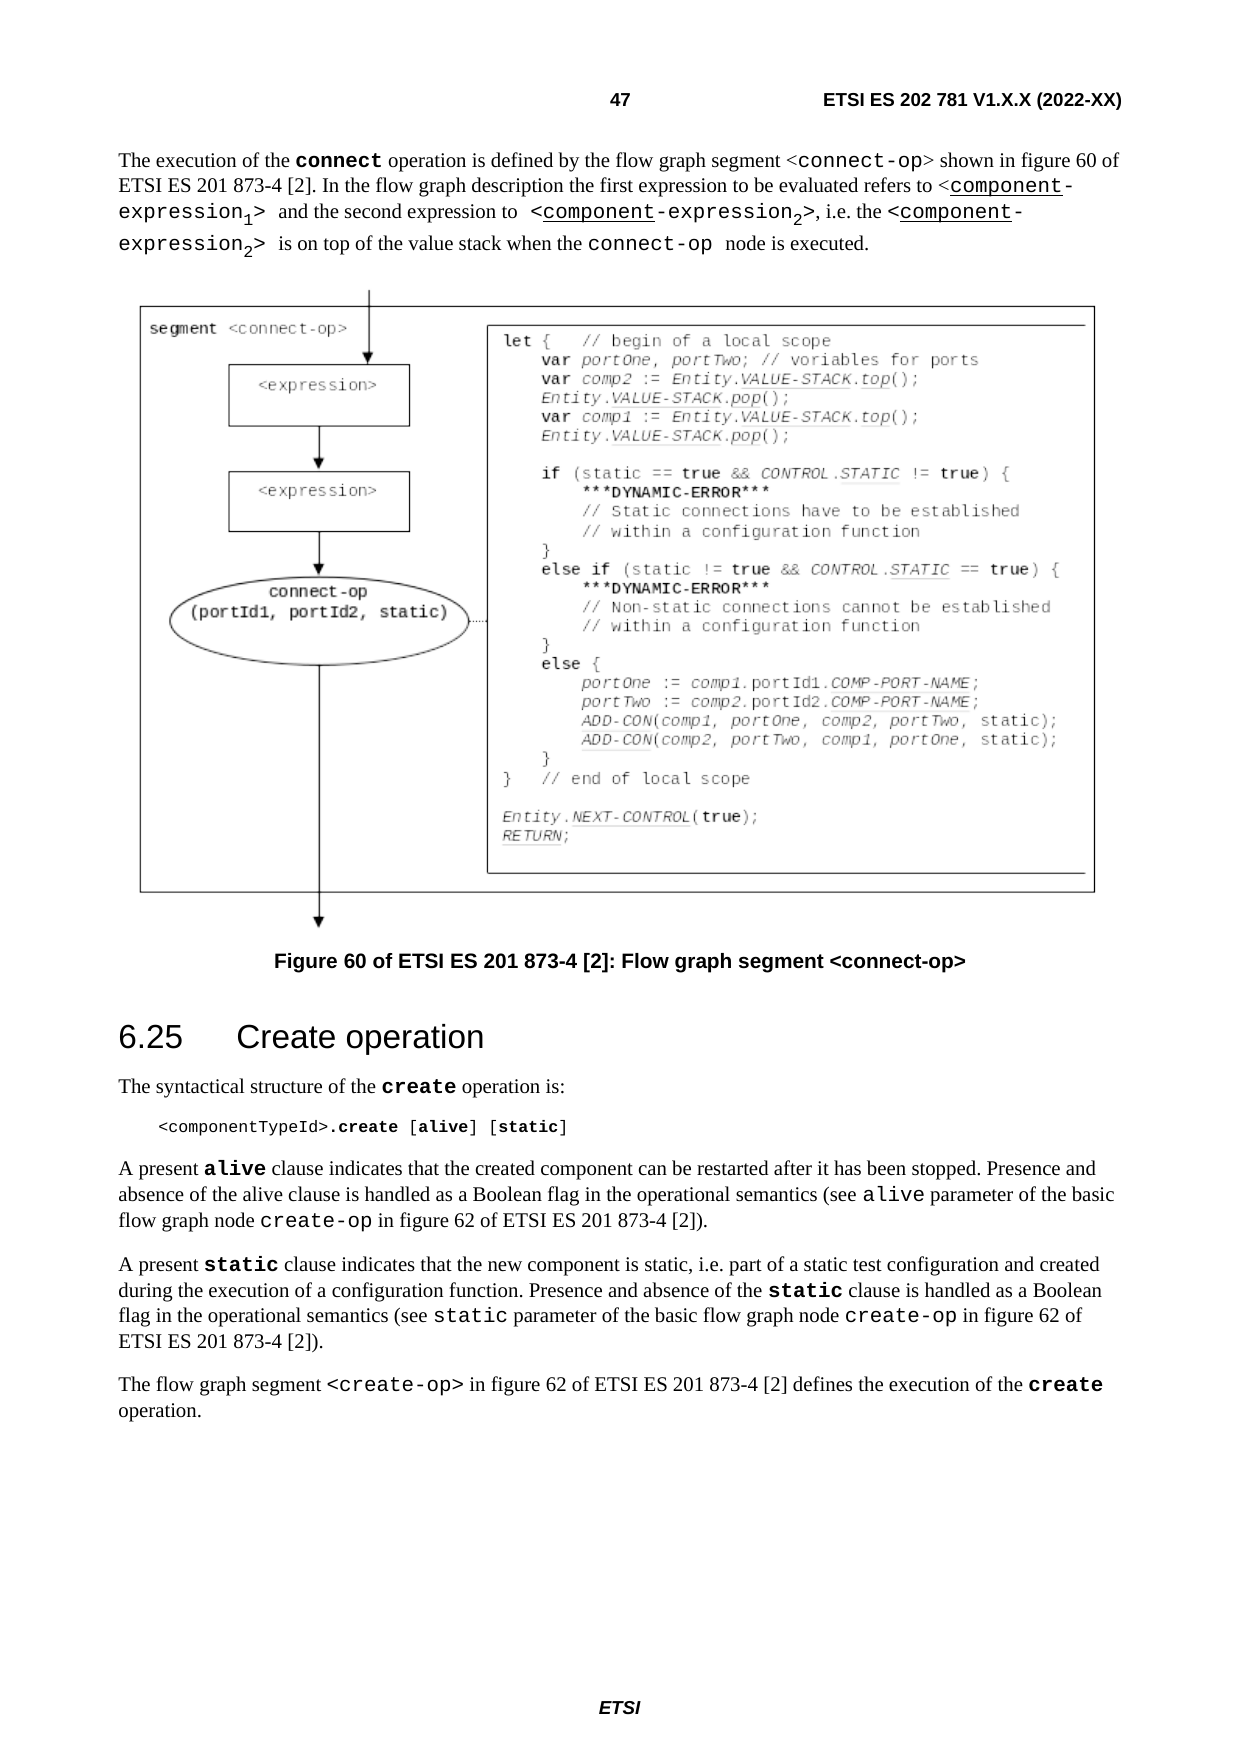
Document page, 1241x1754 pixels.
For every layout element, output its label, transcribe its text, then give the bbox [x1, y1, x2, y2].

text A present static clause indicates that the new component is static, i.e. part of a static test configuration and created during the execution of a configuration function. Presence and absence of the static clause is handled as a Boolean flag in the operational semantics (see static parameter of the basic flow graph node create-op in figure 62 of ETSI ES 201 873-4 [2]). [118, 1252, 1122, 1353]
text Figure 60 of ETSI ES 201 873-4 [2]: Flow graph segment <connect-op> [118, 949, 1122, 973]
text A present alive clause indicates that the created component can be restarted after it has been stopped. Presence and absence of the alive clause is handled as a Boolean flag in the operational semantics (see alive parameter of the basic flow graph node create-op in figure 62 of ETSI ES 201 873-4 [2]). [118, 1156, 1122, 1233]
text The syntactical structure of the create operation is: [118, 1074, 1122, 1099]
text The flow graph segment <create-op> in figure 62 of ETSI ES 201 873-4 [2] defines the execution of the create operation. [118, 1372, 1122, 1422]
subtitle 6.25 Create operation [118, 1017, 1122, 1055]
text The execution of the connect operation is defined by the flow graph segment <connect-op> shown in figure 60 of ETSI ES 201 873-4 [2]. In the flow graph description the first expression to be evaluated refers to <component-expression1> and the second expression to <component-expression2>, i.e. the <component-expression2> is on top of the value stack when the connect-op node is executed. [118, 148, 1122, 262]
text <componentTypeId>.create [alive] [static] [118, 1118, 1122, 1137]
